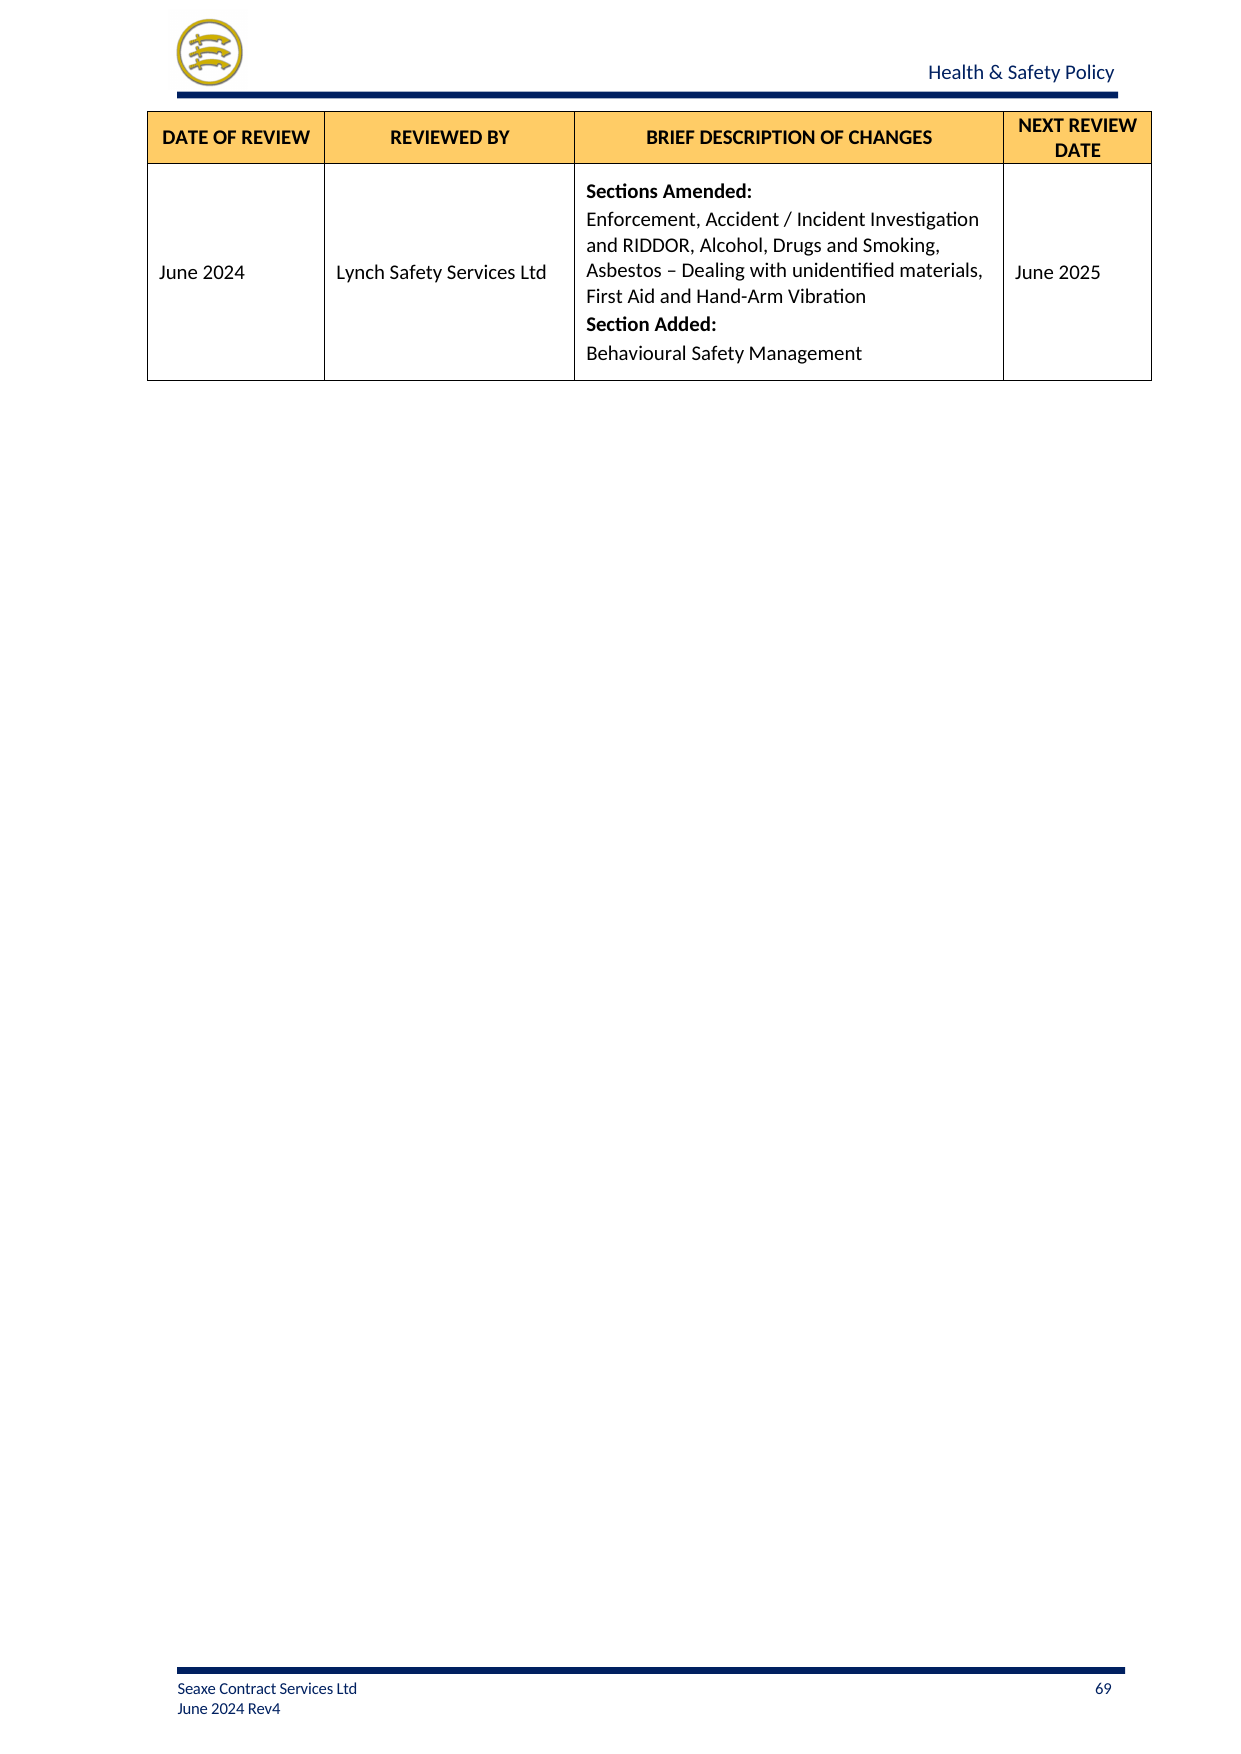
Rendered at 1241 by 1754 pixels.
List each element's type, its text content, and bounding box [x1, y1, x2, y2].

table_cell Lynch Safety Services Ltd [325, 164, 574, 380]
table_header NEXT REVIEW DATE [1004, 112, 1151, 163]
table_header REVIEWED BY [325, 112, 574, 163]
picture [168, 9, 248, 90]
table_header DATE OF REVIEW [148, 112, 324, 163]
table_header BRIEF DESCRIPTION OF CHANGES [575, 112, 1003, 163]
table_cell June 2024 [148, 164, 324, 380]
table_cell June 2025 [1004, 164, 1151, 380]
table_cell Sections Amended: Enforcement, Accident / Incident Investigation and RIDDOR, Alcohol, Drugs and Smoking, Asbestos – Dealing with unidentified materials, First Aid and Hand-Arm Vibration Section Added: Behavioural Safety Management [575, 164, 1003, 380]
